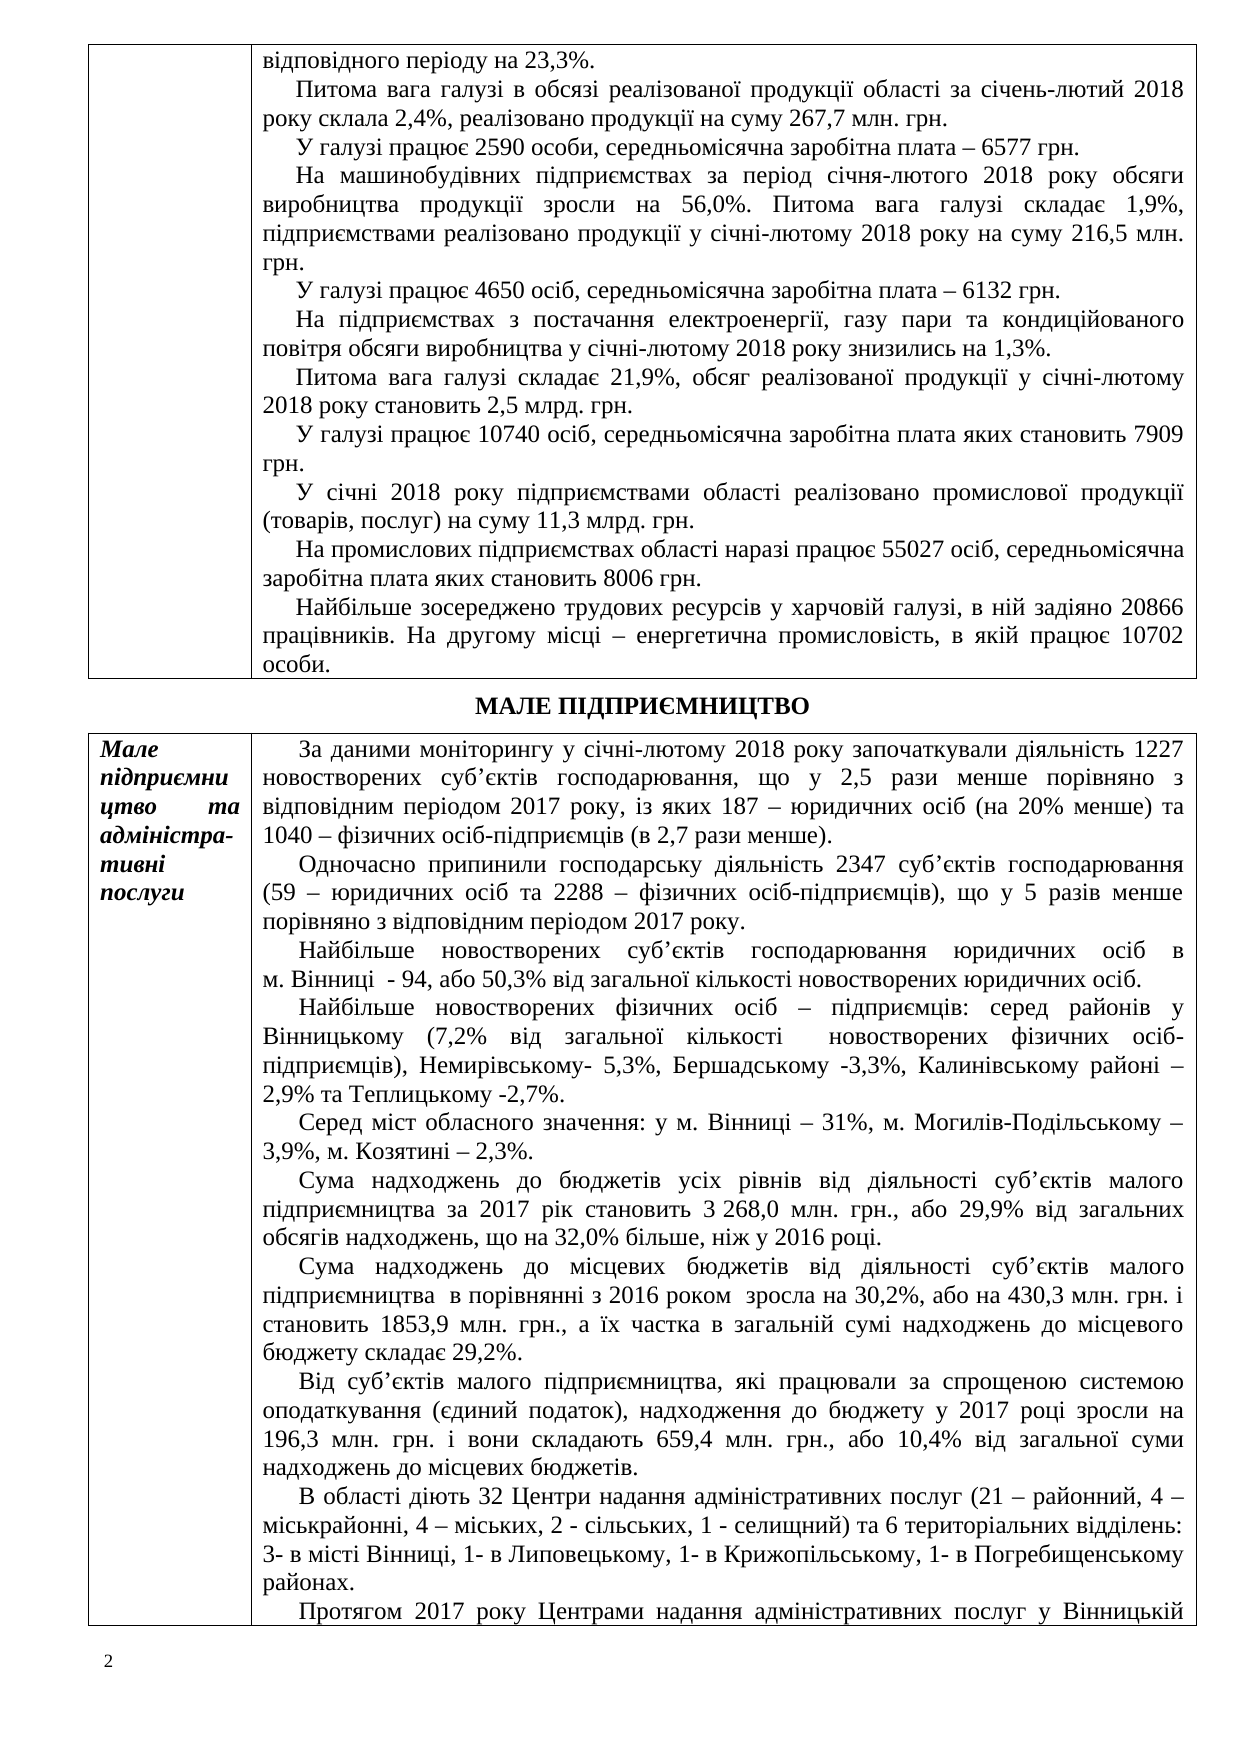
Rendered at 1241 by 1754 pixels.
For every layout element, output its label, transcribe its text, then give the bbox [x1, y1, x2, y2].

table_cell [252, 734, 1196, 1625]
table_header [89, 45, 251, 678]
table_cell МАЛЕ ПІДПРИЄМНИЦТВО [89, 679, 1196, 733]
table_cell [89, 734, 251, 1625]
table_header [252, 45, 1196, 678]
